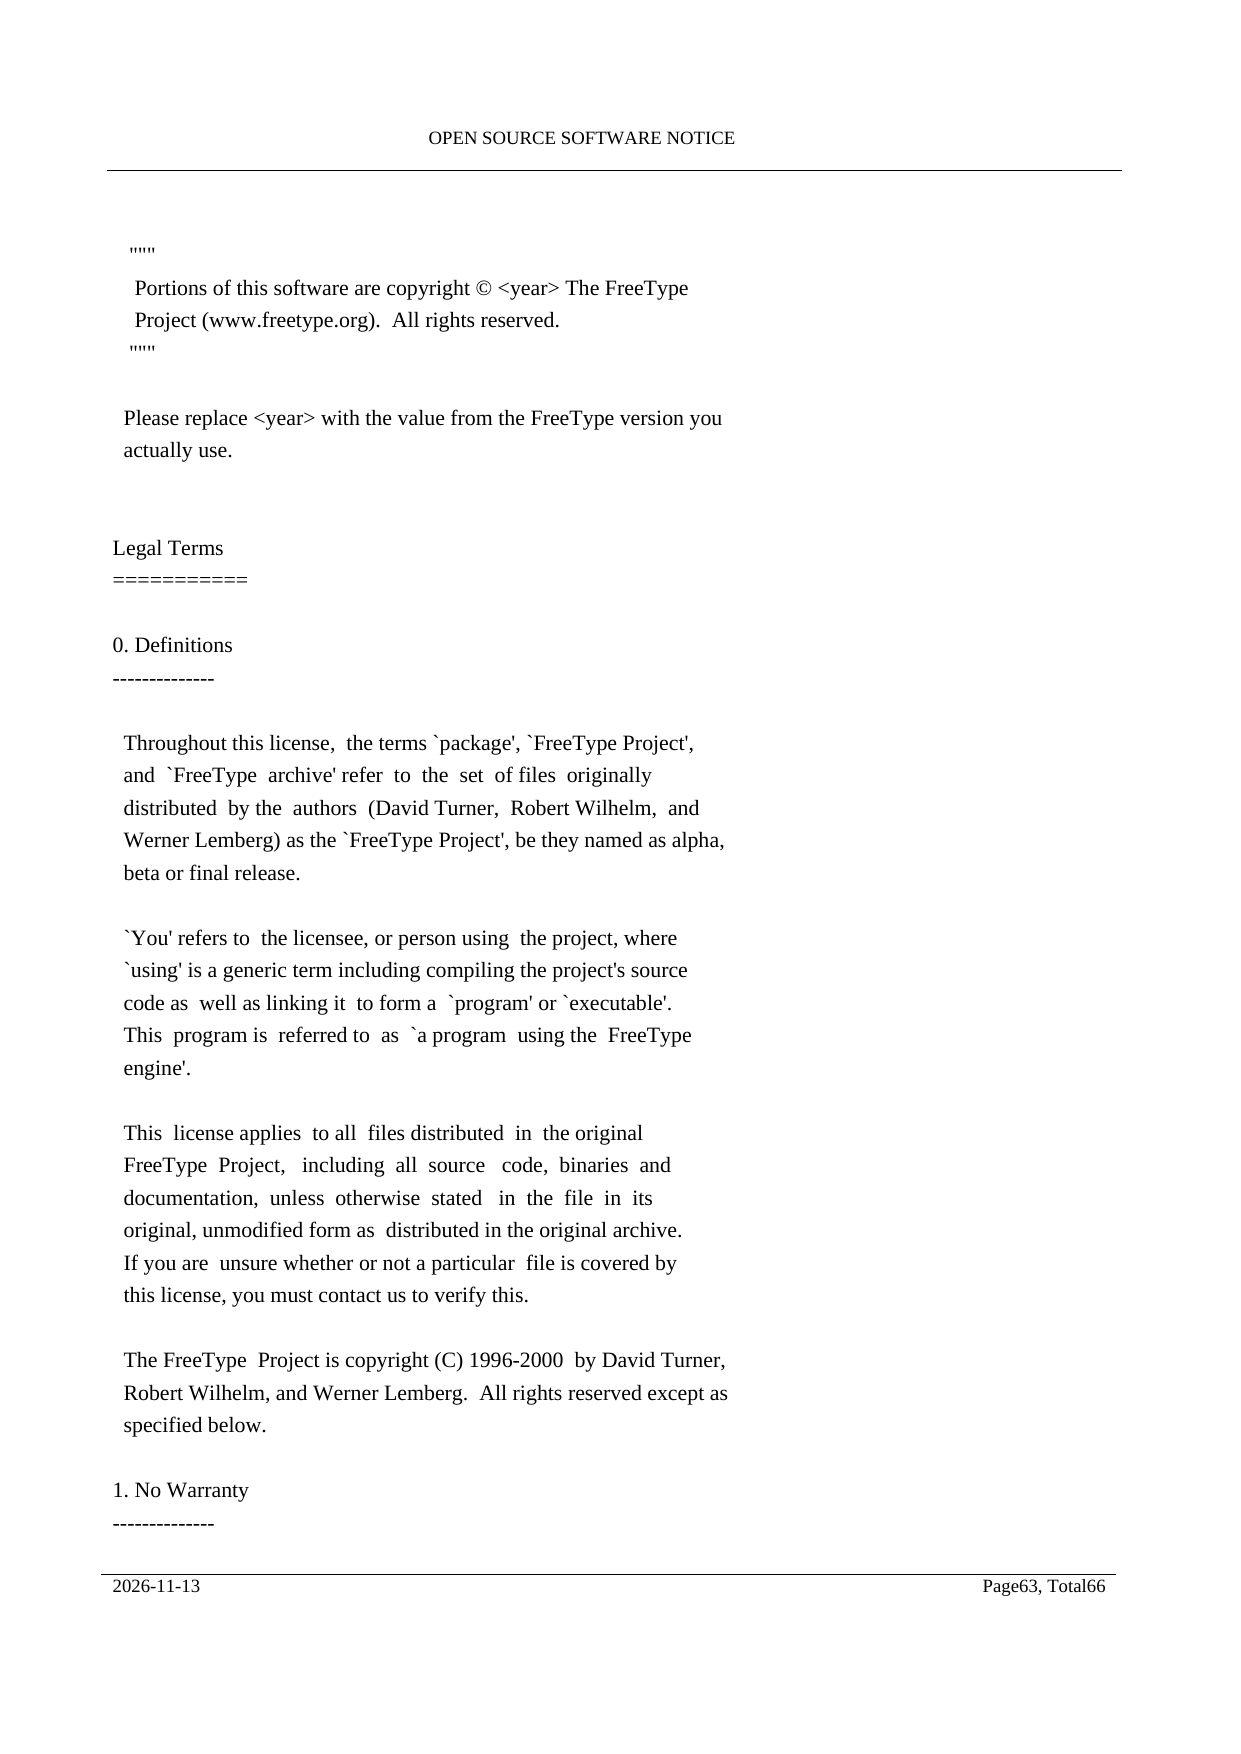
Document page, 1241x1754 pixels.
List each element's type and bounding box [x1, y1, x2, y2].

text [112, 206, 1128, 1539]
